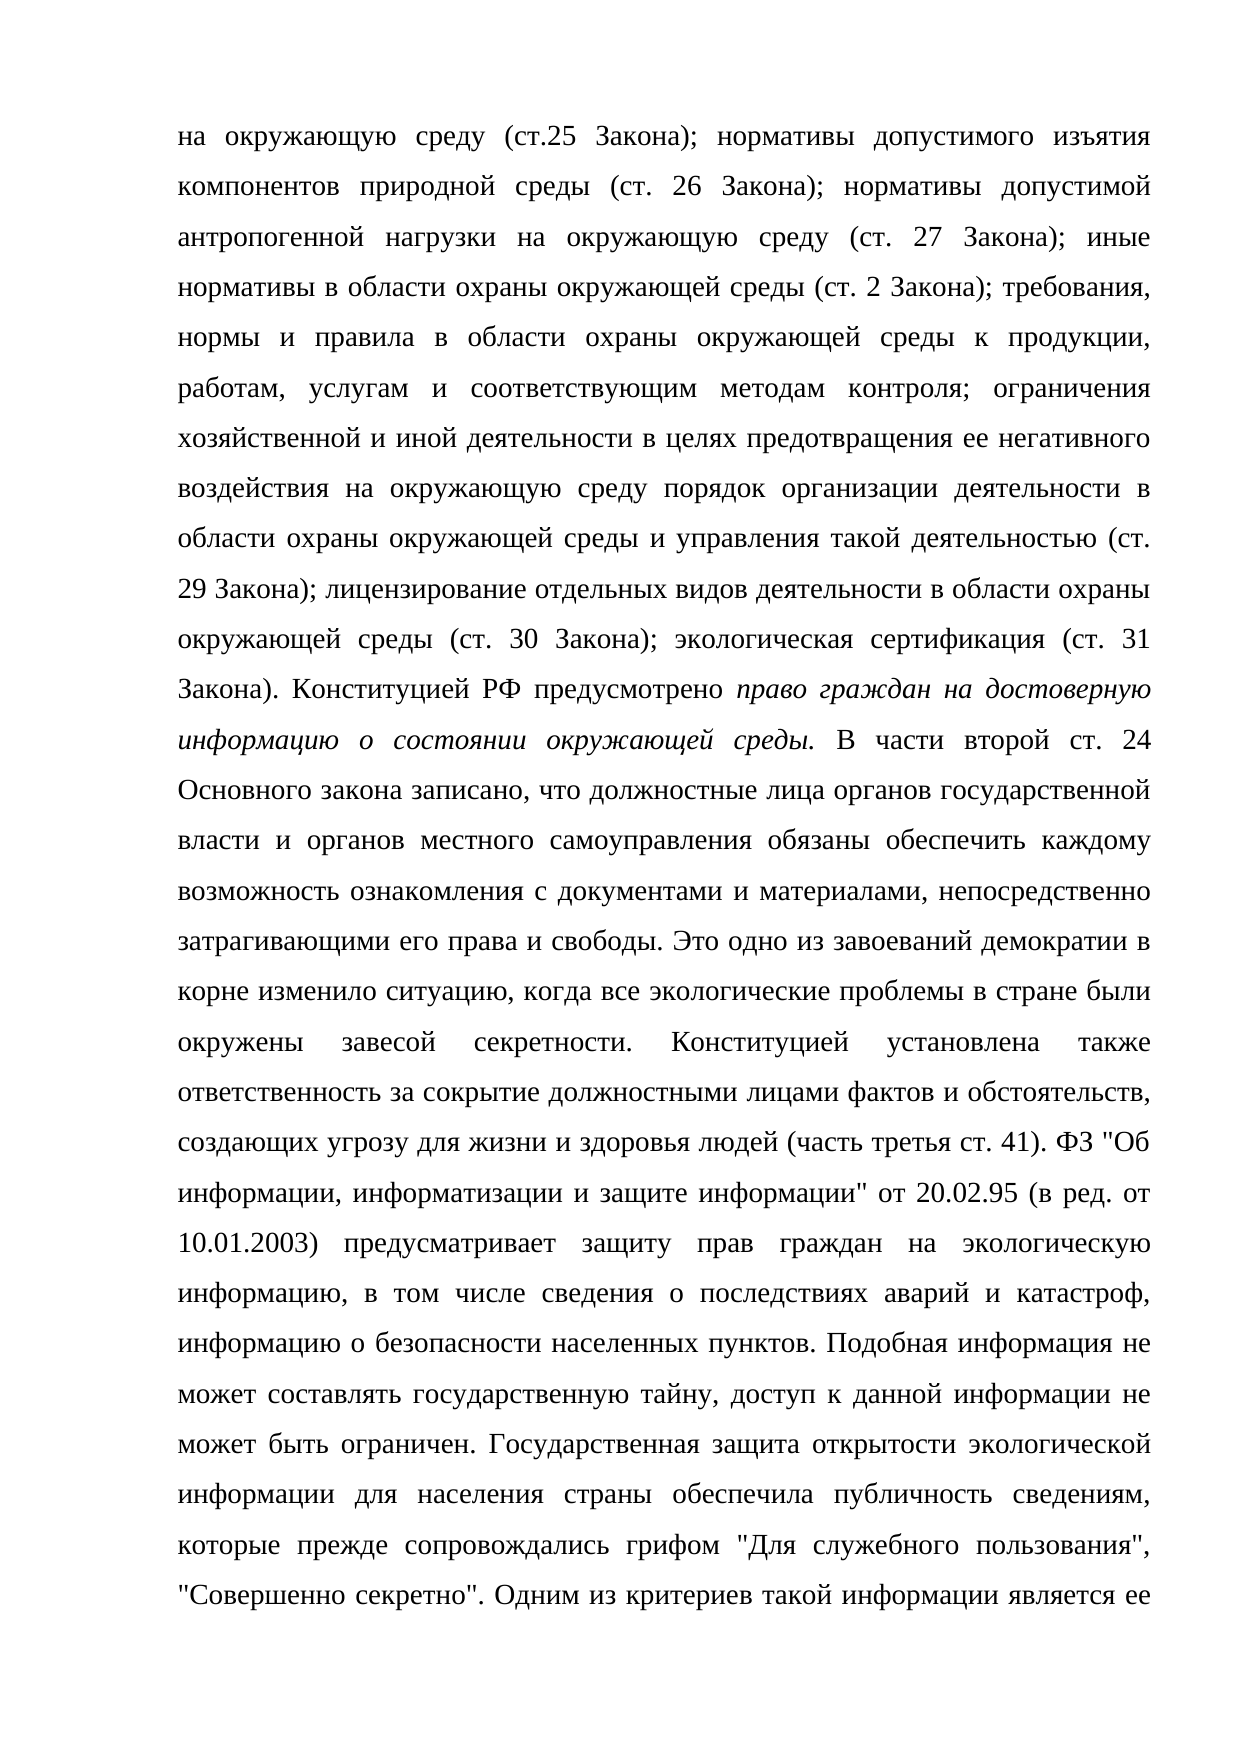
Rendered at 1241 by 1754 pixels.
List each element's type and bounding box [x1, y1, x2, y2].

text [177, 118, 1152, 1611]
